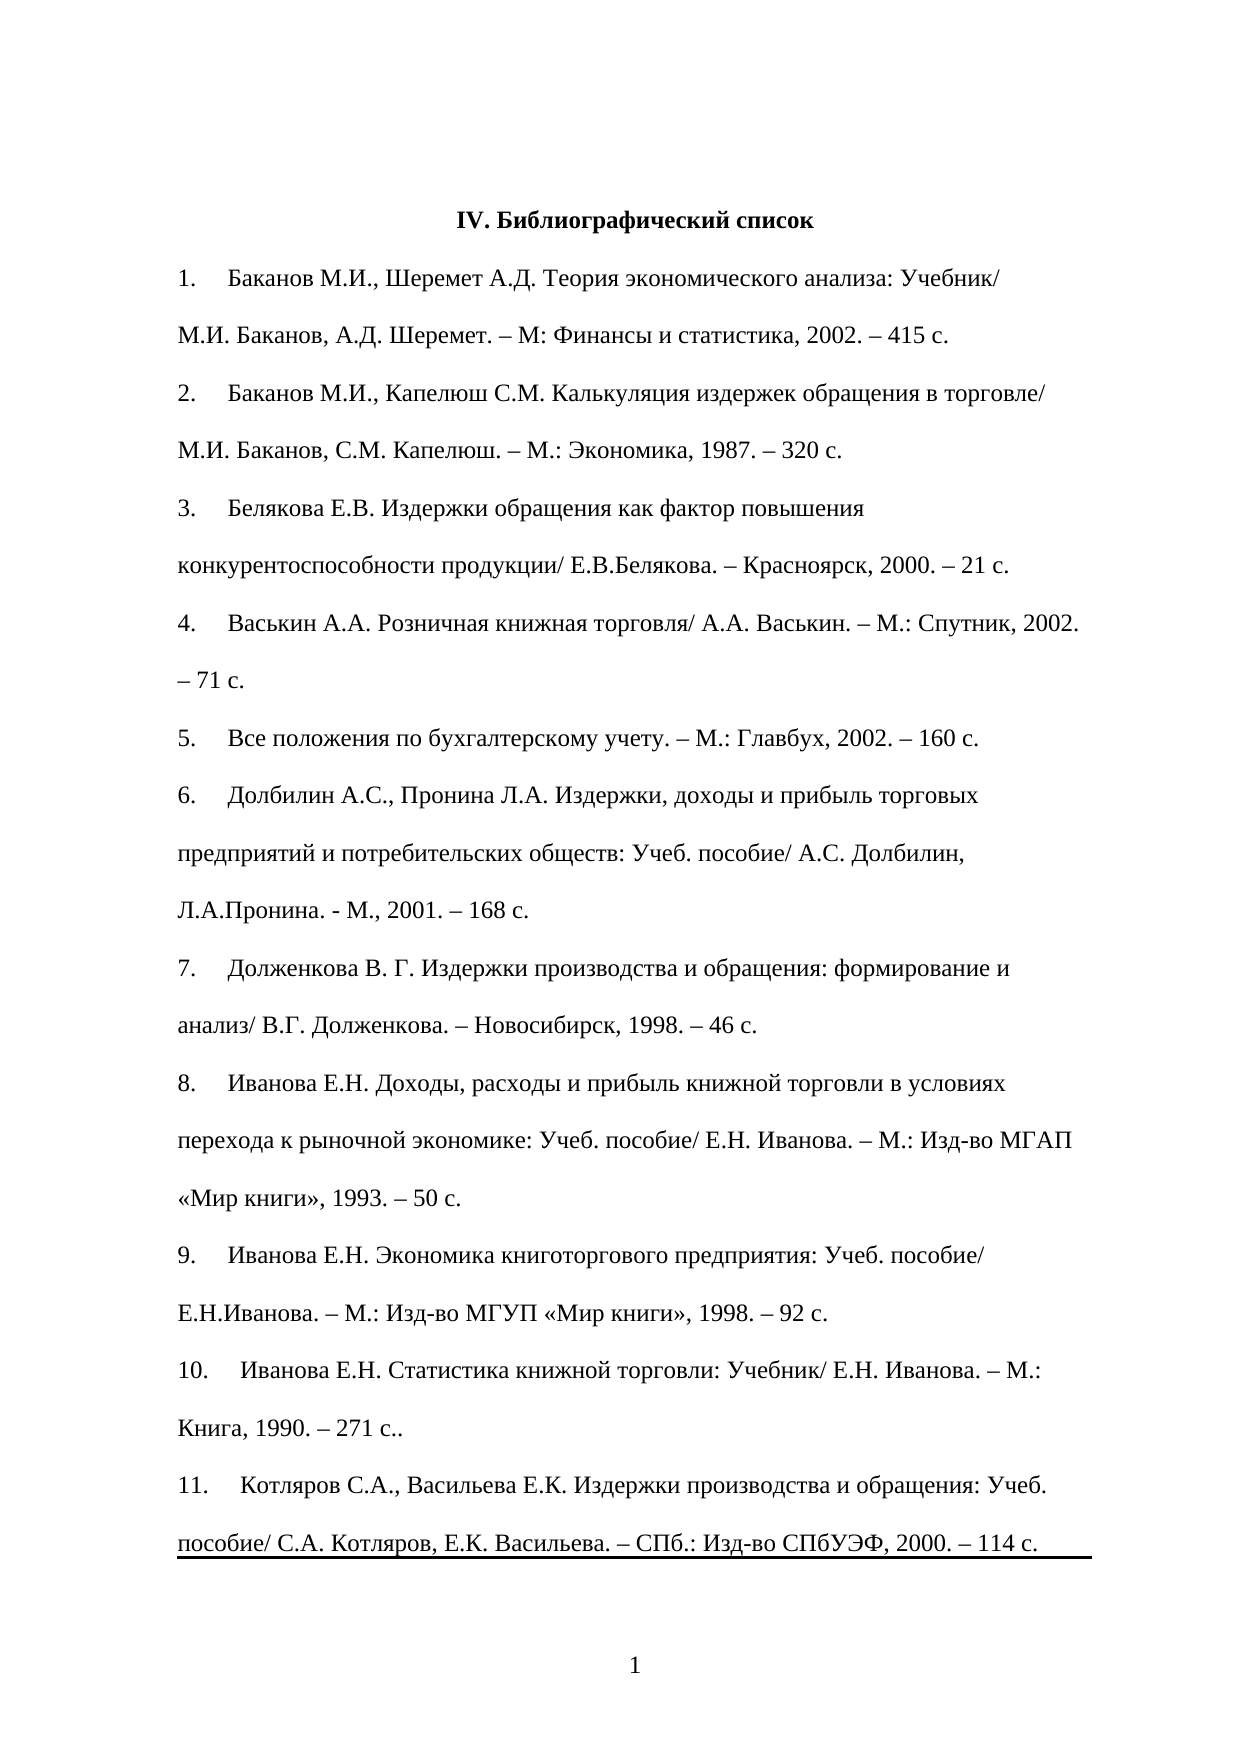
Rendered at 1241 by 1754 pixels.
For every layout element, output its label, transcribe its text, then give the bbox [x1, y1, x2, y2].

text 3. Белякова Е.В. Издержки обращения как фактор повышения конкурентоспособности продукции/ Е.В.Белякова. – Красноярск, 2000. – 21 с. [177, 493, 1092, 579]
text 4. Васькин А.А. Розничная книжная торговля/ А.А. Васькин. – М.: Спутник, 2002. – 71 с. [177, 608, 1092, 694]
text 9. Иванова Е.Н. Экономика книготоргового предприятия: Учеб. пособие/ Е.Н.Иванова. – М.: Изд-во МГУП «Мир книги», 1998. – 92 с. [177, 1240, 1092, 1326]
text 1. Баканов М.И., Шеремет А.Д. Теория экономического анализа: Учебник/ [177, 263, 1092, 291]
text 7. Долженкова В. Г. Издержки производства и обращения: формирование и анализ/ В.Г. Долженкова. – Новосибирск, 1998. – 46 с. [177, 953, 1092, 1039]
text 8. Иванова Е.Н. Доходы, расходы и прибыль книжной торговли в условиях перехода к рыночной экономике: Учеб. пособие/ Е.Н. Иванова. – М.: Изд-во МГАП «Мир книги», 1993. – 50 с. [177, 1068, 1092, 1211]
text М.И. Баканов, А.Д. Шеремет. – М: Финансы и статистика, 2002. – 415 с. [177, 320, 1092, 349]
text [177, 1355, 1092, 1556]
text 2. Баканов М.И., Капелюш С.М. Калькуляция издержек обращения в торговле/ М.И. Баканов, С.М. Капелюш. – М.: Экономика, 1987. – 320 с. [177, 378, 1092, 464]
text 5. Все положения по бухгалтерскому учету. – М.: Главбух, 2002. – 160 с. [177, 723, 1092, 751]
text 6. Долбилин А.С., Пронина Л.А. Издержки, доходы и прибыль торговых предприятий и потребительских обществ: Учеб. пособие/ А.С. Долбилин, Л.А.Пронина. - М., 2001. – 168 с. [177, 780, 1092, 924]
text IV. Библиографический список [177, 205, 1092, 234]
